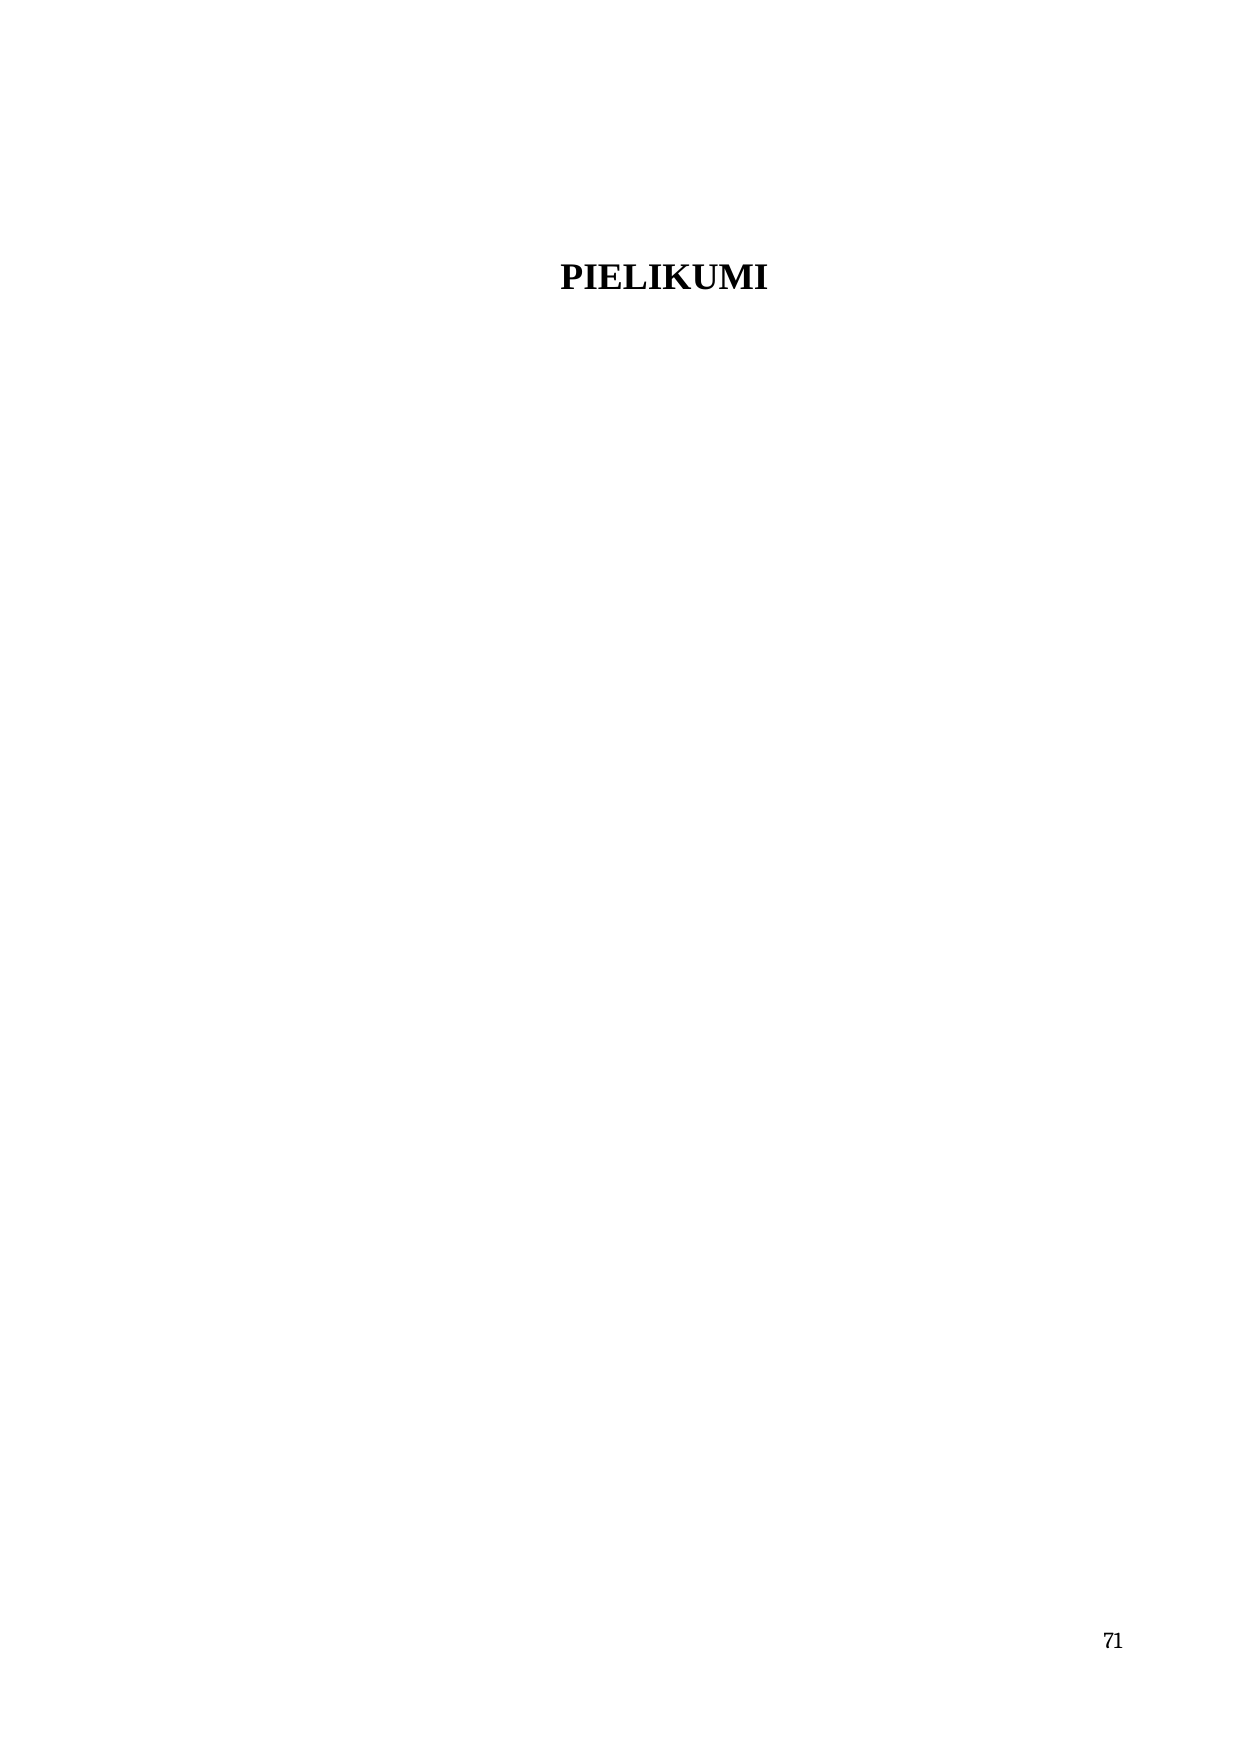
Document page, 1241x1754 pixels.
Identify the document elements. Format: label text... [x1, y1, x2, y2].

list PIELIKUMI [207, 254, 1122, 297]
